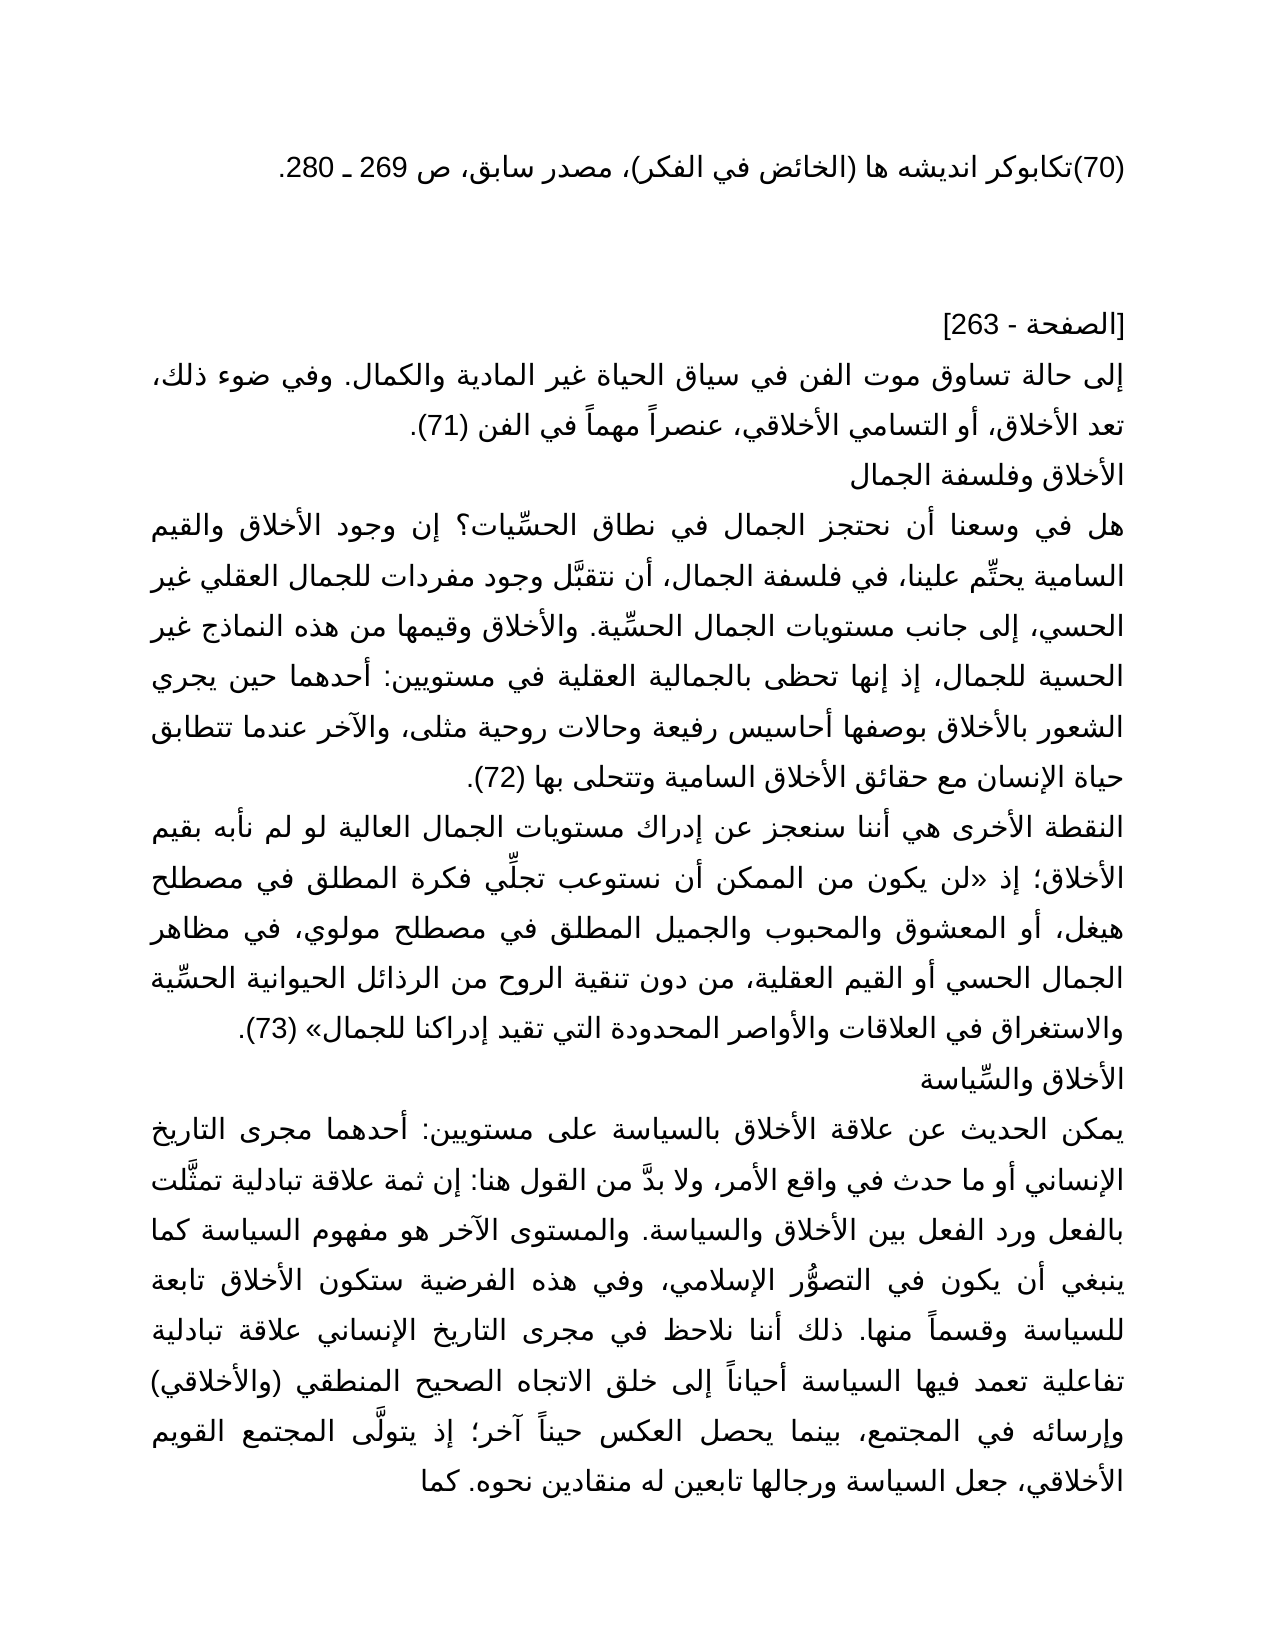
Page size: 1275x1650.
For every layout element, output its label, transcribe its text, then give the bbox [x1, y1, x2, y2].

text النقطة الأخرى هي أننا سنعجز عن إدراك مستويات الجمال العالية لو لم نأبه بقيم الأخلاق؛ إذ «لن يكون من الممكن أن نستوعب تجلِّي فكرة المطلق في مصطلح هيغل، أو المعشوق والمحبوب والجميل المطلق في مصطلح مولوي، في مظاهر الجمال الحسي أو القيم العقلية، من دون تنقية الروح من الرذائل الحيوانية الحسِّية والاستغراق في العلاقات والأواصر المحدودة التي تقيد إدراكنا للجمال» (73). [150, 810, 1125, 1045]
text (70)تكابوكر انديشه ها (الخائض في الفكر)، مصدر سابق، ص 269 ـ 280. [150, 150, 1125, 183]
text الأخلاق والسِّياسة [150, 1062, 1125, 1095]
text يمكن الحديث عن علاقة الأخلاق بالسياسة على مستويين: أحدهما مجرى التاريخ الإنساني أو ما حدث في واقع الأمر، ولا بدَّ من القول هنا: إن ثمة علاقة تبادلية تمثَّلت بالفعل ورد الفعل بين الأخلاق والسياسة. والمستوى الآخر هو مفهوم السياسة كما ينبغي أن يكون في التصوُّر الإسلامي، وفي هذه الفرضية ستكون الأخلاق تابعة للسياسة وقسماً منها. ذلك أننا نلاحظ في مجرى التاريخ الإنساني علاقة تبادلية تفاعلية تعمد فيها السياسة أحياناً إلى خلق الاتجاه الصحيح المنطقي (والأخلاقي) وإرسائه في المجتمع، بينما يحصل العكس حيناً آخر؛ إذ يتولَّى المجتمع القويم الأخلاقي، جعل السياسة ورجالها تابعين له منقادين نحوه. كما [150, 1112, 1125, 1498]
text إلى حالة تساوق موت الفن في سياق الحياة غير المادية والكمال. وفي ضوء ذلك، تعد الأخلاق، أو التسامي الأخلاقي، عنصراً مهماً في الفن (71). [150, 357, 1125, 441]
text [الصفحة - 263] [150, 307, 1125, 341]
text الأخلاق وفلسفة الجمال [150, 458, 1125, 492]
text هل في وسعنا أن نحتجز الجمال في نطاق الحسِّيات؟ إن وجود الأخلاق والقيم السامية يحتِّم علينا، في فلسفة الجمال، أن نتقبَّل وجود مفردات للجمال العقلي غير الحسي، إلى جانب مستويات الجمال الحسِّية. والأخلاق وقيمها من هذه النماذج غير الحسية للجمال، إذ إنها تحظى بالجمالية العقلية في مستويين: أحدهما حين يجري الشعور بالأخلاق بوصفها أحاسيس رفيعة وحالات روحية مثلى، والآخر عندما تتطابق حياة الإنسان مع حقائق الأخلاق السامية وتتحلى بها (72). [150, 508, 1125, 793]
